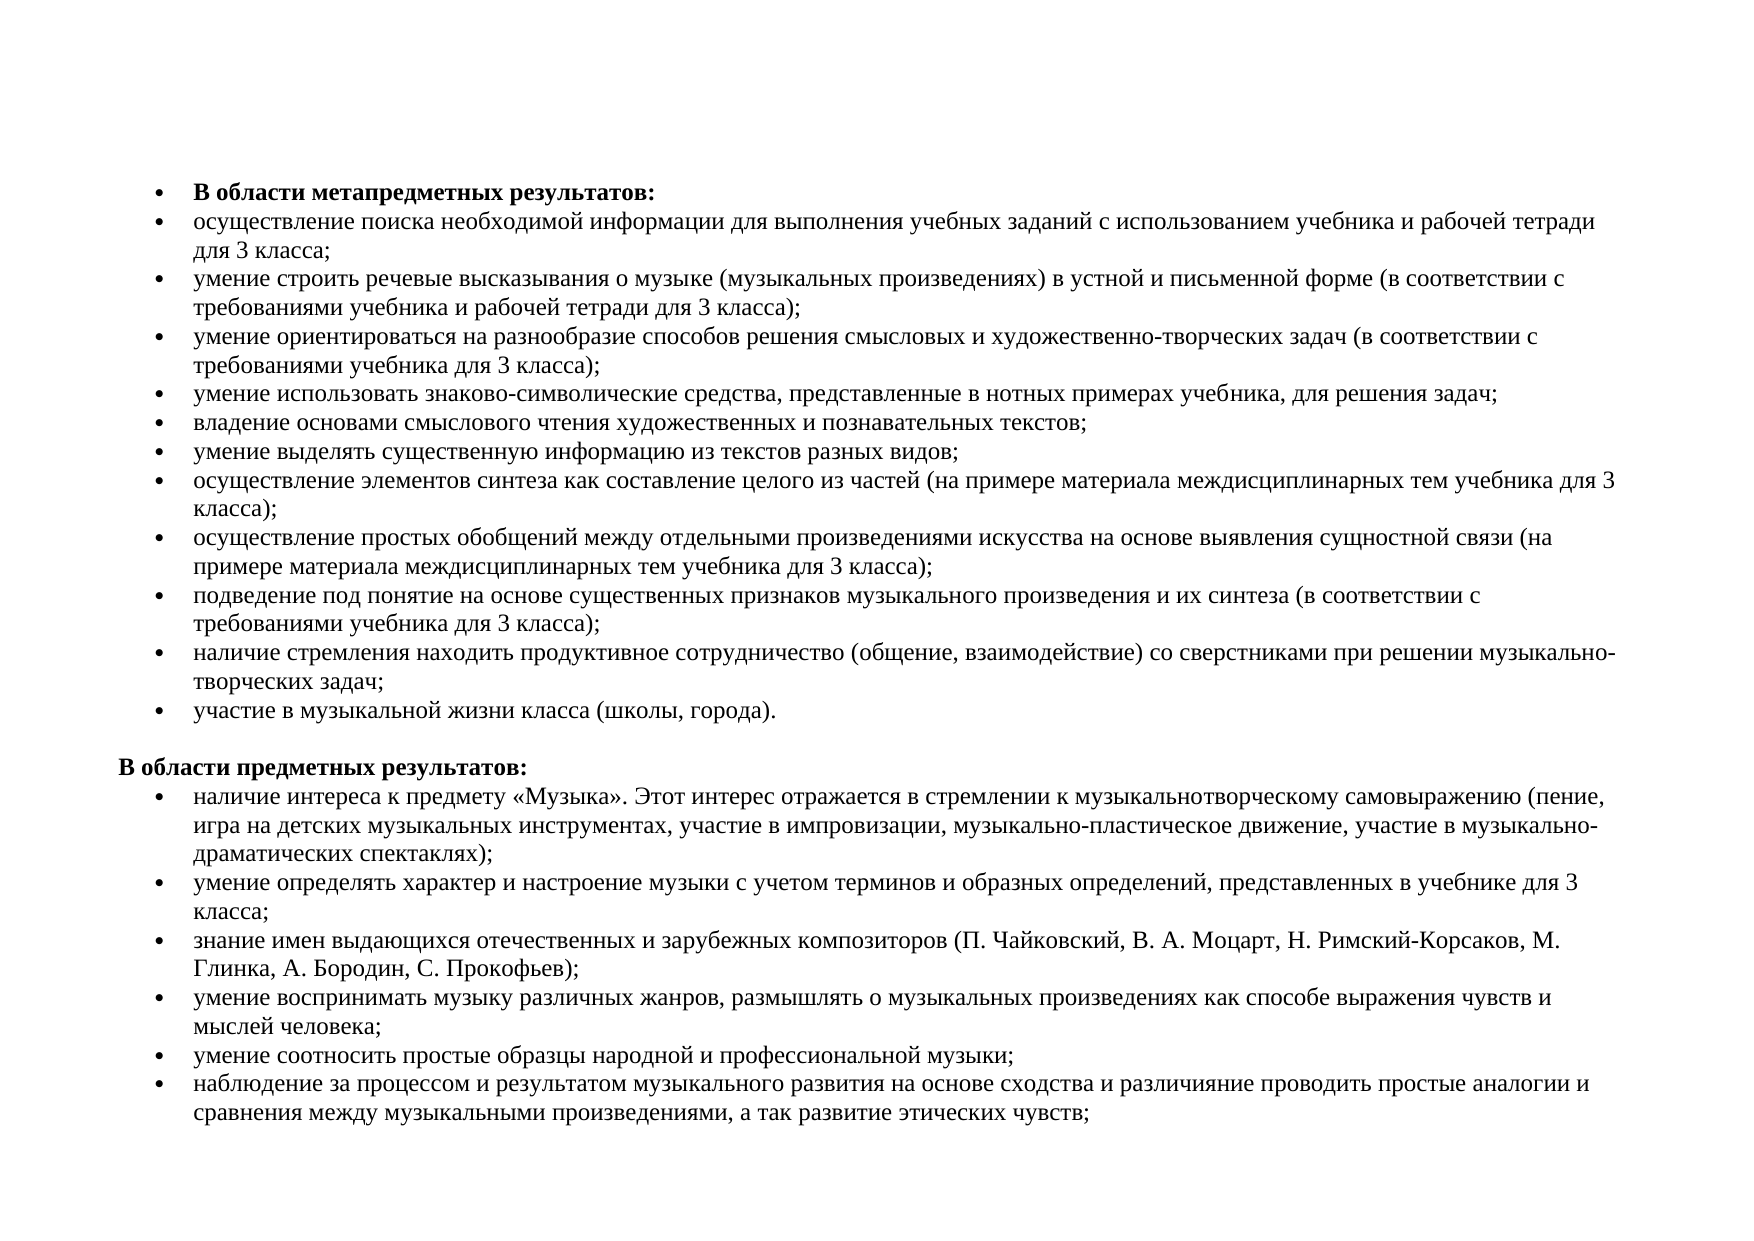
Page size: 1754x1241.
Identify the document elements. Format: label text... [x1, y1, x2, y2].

list умение выделять существенную информацию из текстов разных видов; [156, 436, 1636, 465]
list участие в музыкальной жизни класса (школы, города). [156, 695, 1636, 723]
list наличие интереса к предмету «Музыка». Этот интерес отражается в стремлении к музыкальнотворческому самовыражению (пение, игра на детских музыкальных инструментах, участие в импровизации, музыкально-пластическое движение, участие в музыкально-драматических спектаклях); [156, 781, 1636, 867]
list осуществление простых обобщений между отдельными произведениями искусства на основе выявления сущностной связи (на примере материала междисциплинарных тем учебника для 3 класса); [156, 522, 1636, 580]
list наличие стремления находить продуктивное сотрудничество (общение, взаимодействие) со сверстниками при решении музыкально-творческих задач; [156, 637, 1636, 695]
list знание имен выдающихся отечественных и зарубежных композиторов (П. Чайковский, В. А. Моцарт, Н. Римский-Корсаков, М. Глинка, А. Бородин, С. Прокофьев); [156, 925, 1636, 982]
list осуществление поиска необходимой информации для выполнения учебных заданий с использованием учебника и рабочей тетради для 3 класса; [156, 206, 1636, 263]
list осуществление элементов синтеза как составление целого из частей (на примере материала междисциплинарных тем учебника для 3 класса); [156, 465, 1636, 522]
list наблюдение за процессом и результатом музыкального развития на основе сходства и различияние проводить простые аналогии и сравнения между музыкальными произведениями, а так развитие этических чувств; [156, 1068, 1636, 1126]
list умение ориентироваться на разнообразие способов решения смысловых и художественно-творческих задач (в соответствии с требованиями учебника для 3 класса); [156, 321, 1636, 378]
list умение строить речевые высказывания о музыке (музыкальных произведениях) в устной и письменной форме (в соответствии с требованиями учебника и рабочей тетради для 3 класса); [156, 263, 1636, 321]
list умение использовать знаково-символические средства, представленные в нотных примерах учебника, для решения задач; [156, 378, 1636, 407]
list подведение под понятие на основе существенных признаков музыкального произведения и их синтеза (в соответствии с требованиями учебника для 3 класса); [156, 580, 1636, 637]
list умение соотносить простые образцы народной и профессиональной музыки; [156, 1040, 1636, 1068]
text В области предметных результатов: [118, 752, 1636, 781]
list владение основами смыслового чтения художественных и познавательных текстов; [156, 407, 1636, 436]
list умение определять характер и настроение музыки с учетом терминов и образных определений, представленных в учебнике для 3 класса; [156, 867, 1636, 925]
list В области метапредметных результатов: [156, 177, 1636, 206]
list умение воспринимать музыку различных жанров, размышлять о музыкальных произведениях как способе выражения чувств и мыслей человека; [156, 982, 1636, 1040]
